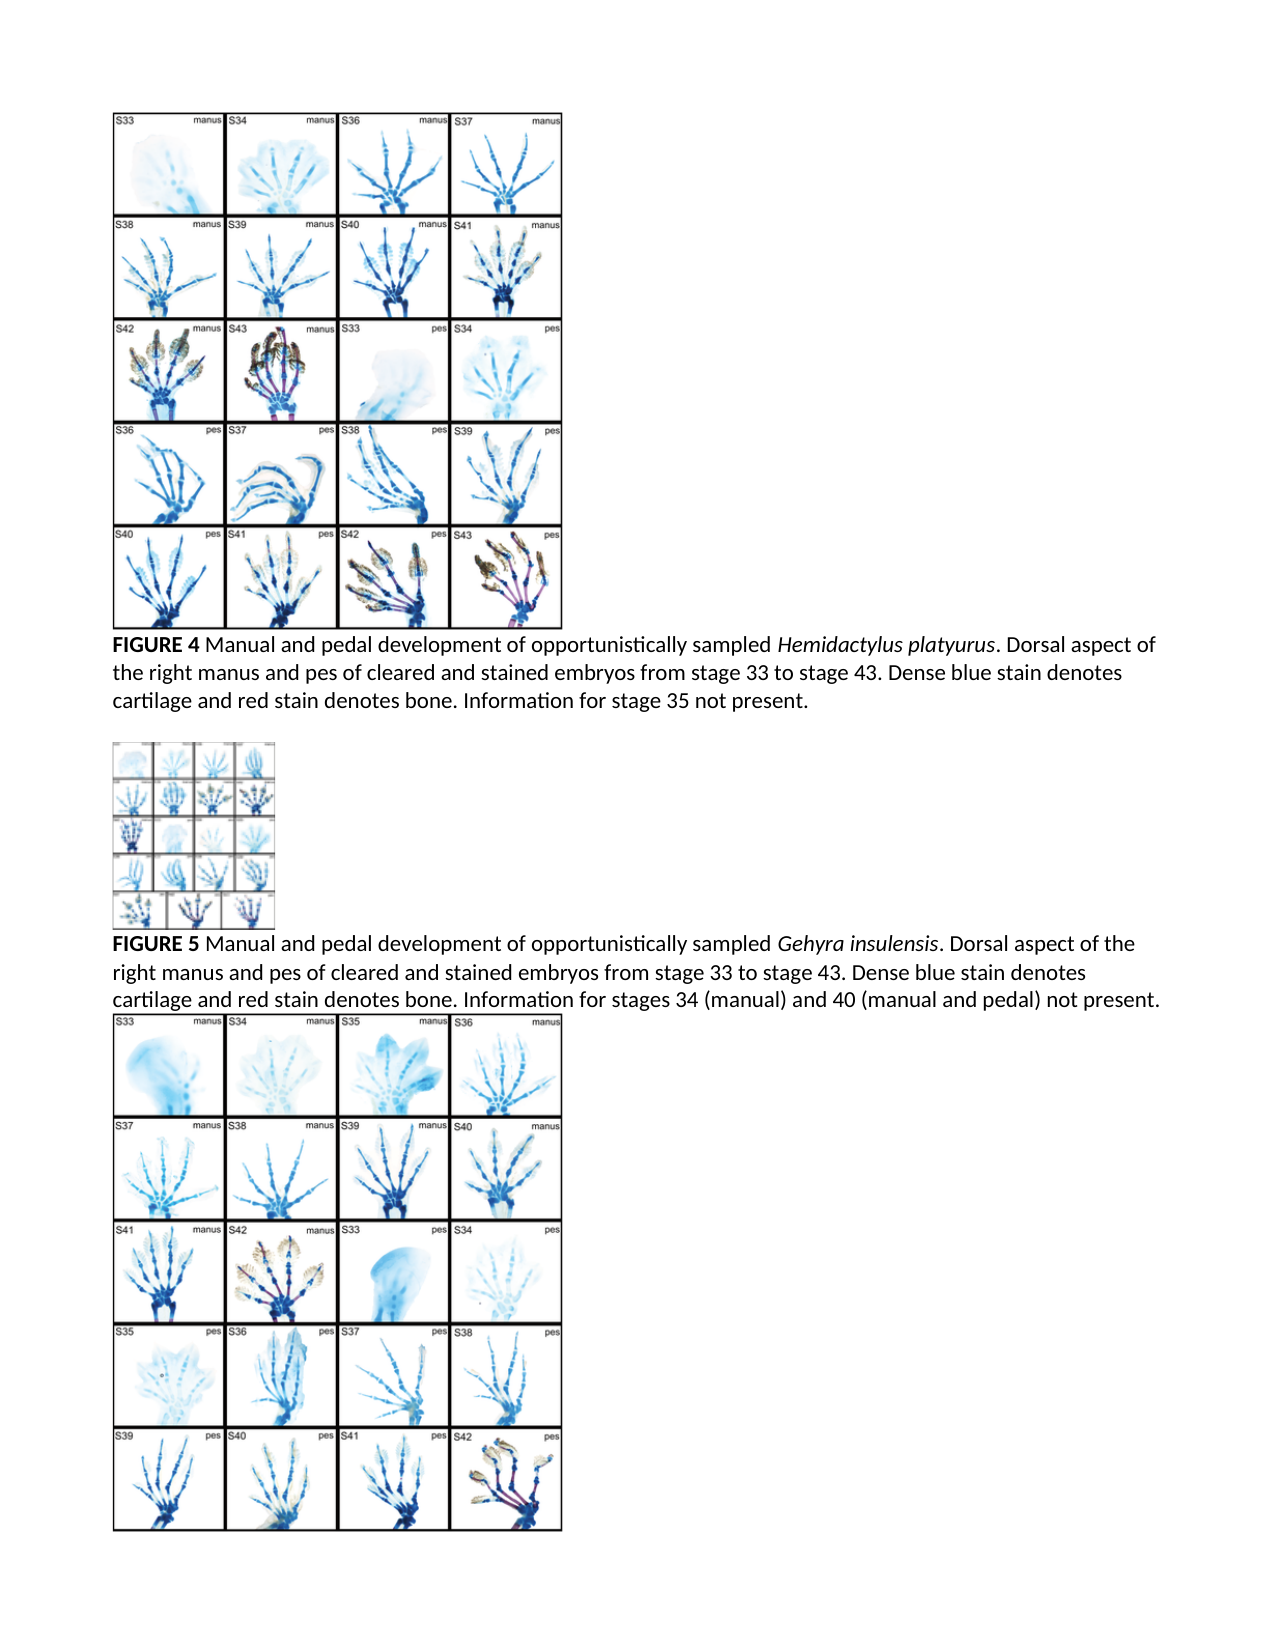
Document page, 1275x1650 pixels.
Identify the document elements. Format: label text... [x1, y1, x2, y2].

text FIGURE 4 Manual and pedal development of opportunistically sampled Hemidactylus platyurus. Dorsal aspect of the right manus and pes of cleared and stained embryos from stage 33 to stage 43. Dense blue stain denotes cartilage and red stain denotes bone. Information for stage 35 not present. [112, 630, 1162, 714]
picture [112, 112, 563, 630]
text FIGURE 5 Manual and pedal development of opportunistically sampled Gehyra insulensis. Dorsal aspect of the right manus and pes of cleared and stained embryos from stage 33 to stage 43. Dense blue stain denotes cartilage and red stain denotes bone. Information for stages 34 (manual) and 40 (manual and pedal) not present. [112, 929, 1162, 1014]
picture [112, 1013, 563, 1532]
picture [112, 742, 275, 930]
